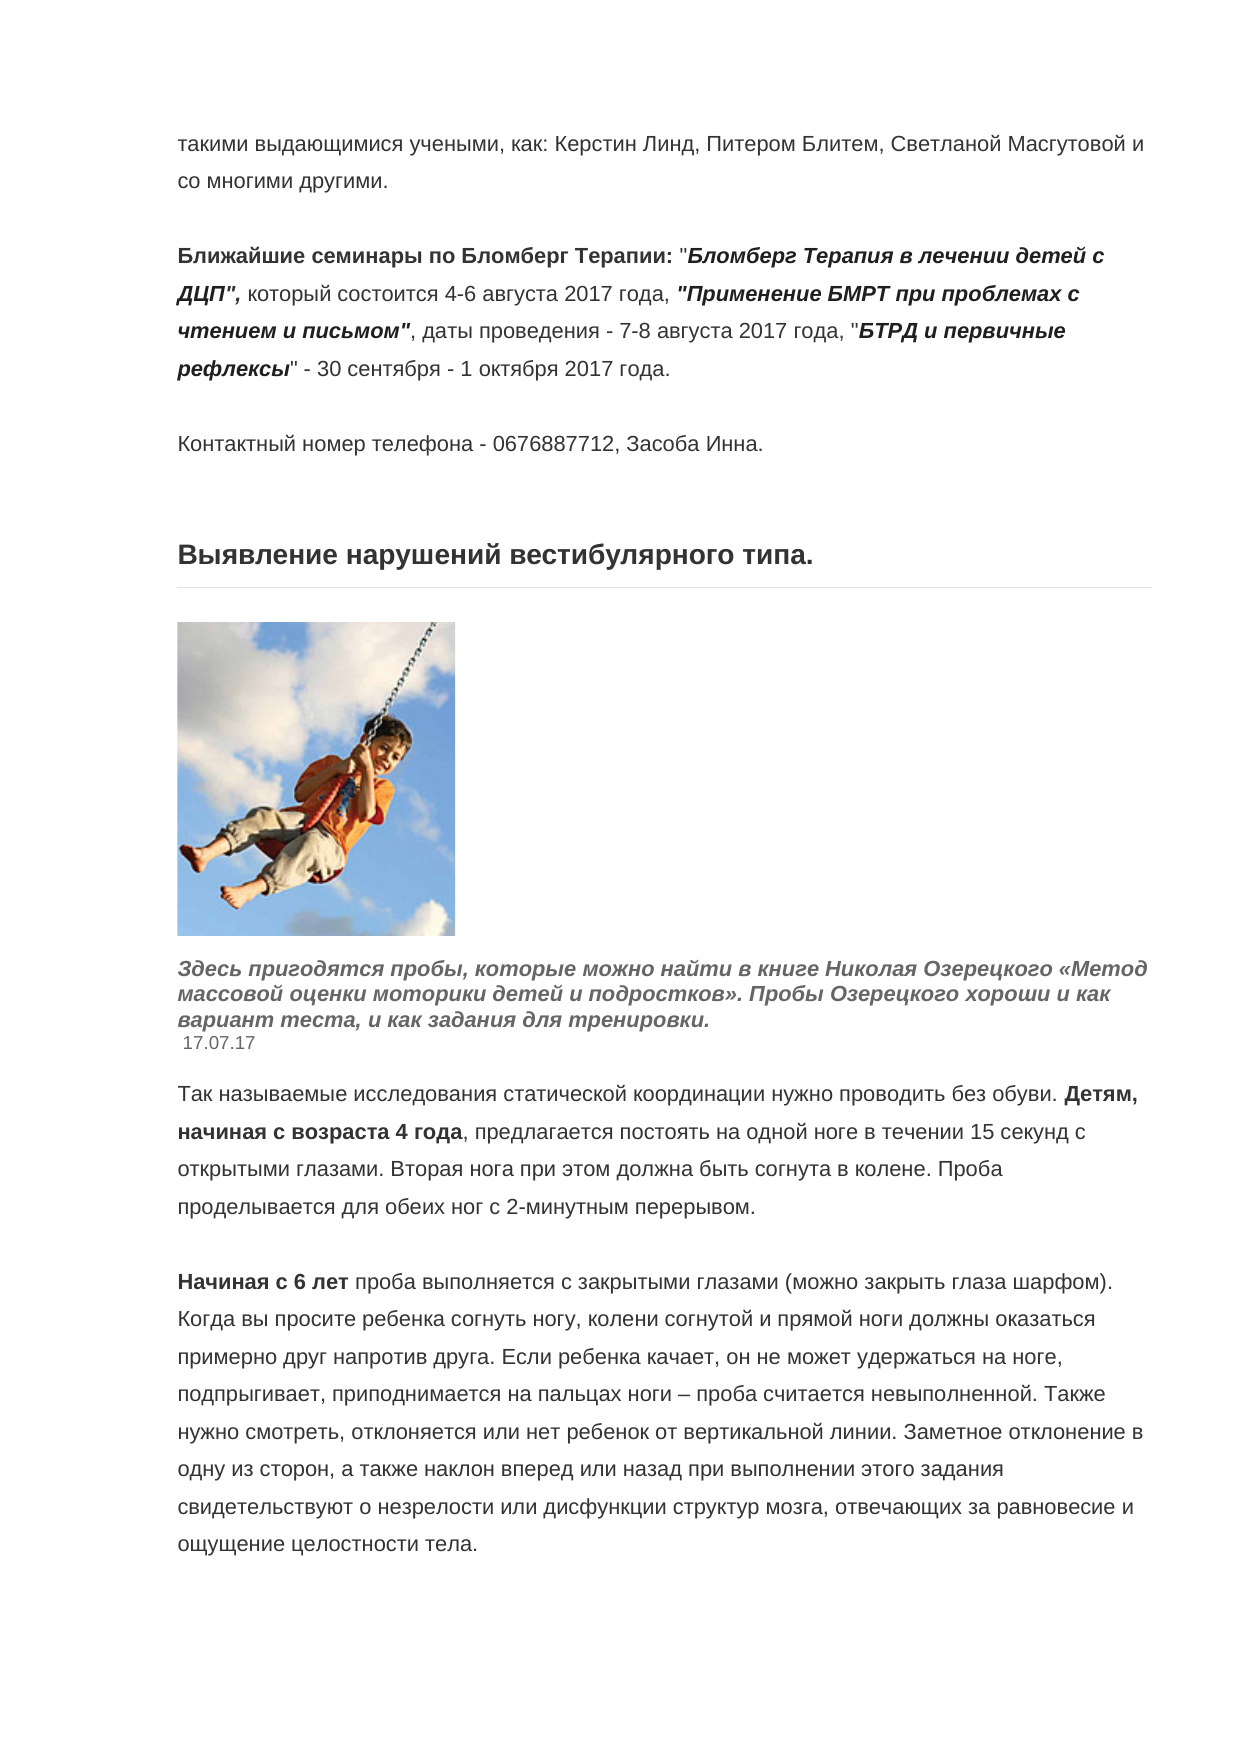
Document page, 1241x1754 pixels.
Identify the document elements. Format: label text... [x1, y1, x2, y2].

text Выявление нарушений вестибулярного типа. [177, 536, 1152, 587]
text Контактный номер телефона - 0676887712, Засоба Инна. [177, 418, 1152, 456]
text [177, 118, 1152, 193]
text Ближайшие семинары по Бломберг Терапии: "Бломберг Терапия в лечении детей с ДЦП", который состоится 4-6 августа 2017 года, "Применение БМРТ при проблемах с чтением и письмом", даты проведения - 7-8 августа 2017 года, "БТРД и первичные рефлексы" - 30 сентября - 1 октября 2017 года. [177, 231, 1152, 381]
text Здесь пригодятся пробы, которые можно найти в книге Николая Озерецкого «Метод массовой оценки моторики детей и подростков». Пробы Озерецкого хороши и как вариант теста, и как задания для тренировки. [177, 956, 1152, 1032]
picture [177, 622, 456, 936]
text 17.07.17 [177, 1032, 1152, 1053]
text Начиная с 6 лет проба выполняется с закрытыми глазами (можно закрыть глаза шарфом). Когда вы просите ребенка согнуть ногу, колени согнутой и прямой ноги должны оказаться примерно друг напротив друга. Если ребенка качает, он не может удержаться на ноге, подпрыгивает, приподнимается на пальцах ноги – проба считается невыполненной. Также нужно смотреть, отклоняется или нет ребенок от вертикальной линии. Заметное отклонение в одну из сторон, а также наклон вперед или назад при выполнении этого задания свидетельствуют о незрелости или дисфункции структур мозга, отвечающих за равновесие и ощущение целостности тела. [177, 1256, 1152, 1556]
text Так называемые исследования статической координации нужно проводить без обуви. Детям, начиная с возраста 4 года, предлагается постоять на одной ноге в течении 15 секунд с открытыми глазами. Вторая нога при этом должна быть согнута в колене. Проба проделывается для обеих ног с 2-минутным перерывом. [177, 1069, 1152, 1219]
